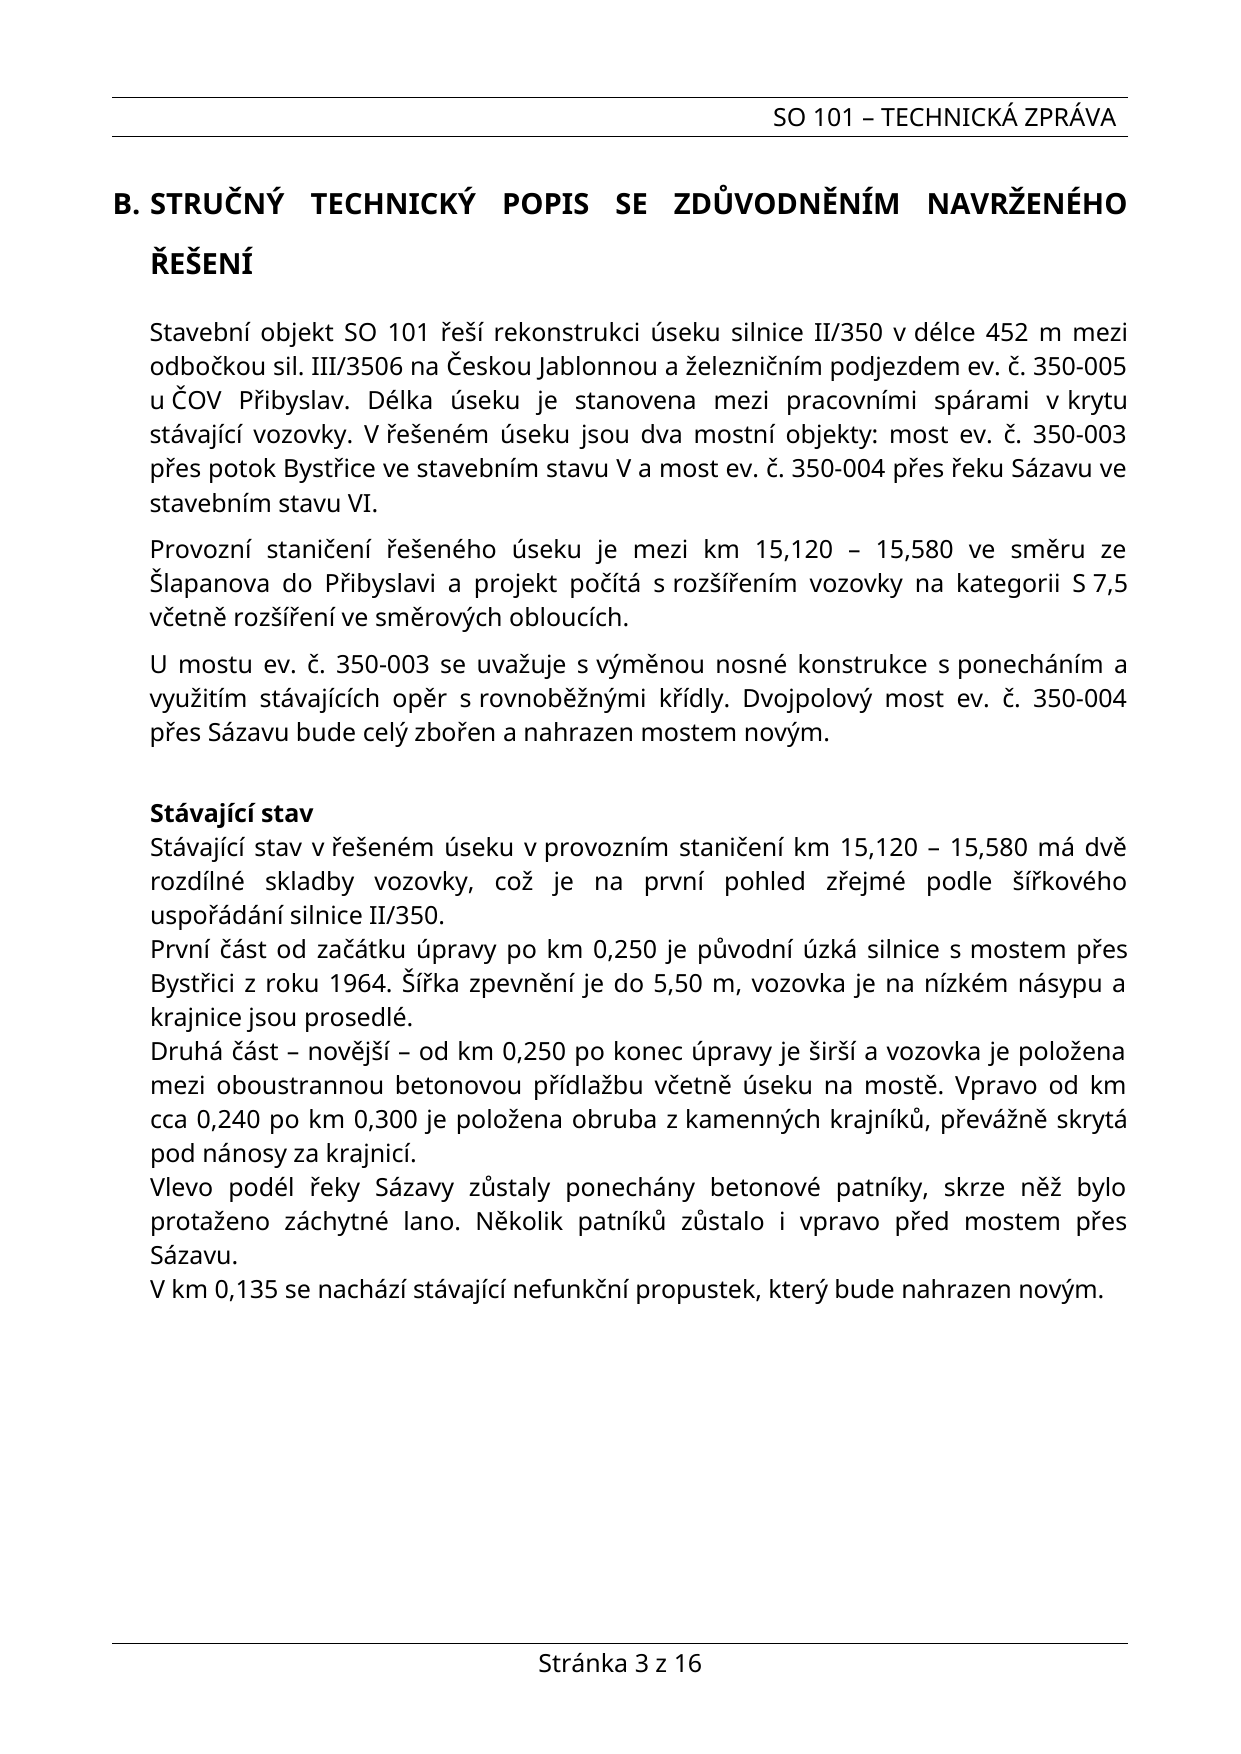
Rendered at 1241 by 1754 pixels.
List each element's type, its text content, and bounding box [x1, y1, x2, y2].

subtitle STRUčNÝ TECHNICKÝ POPIS SE ZDŮVODNĚNÍM NAVRŽENÉHO ŘEŠENÍ [112, 183, 1128, 283]
list V km 0,135 se nachází stávající nefunkční propustek, který bude nahrazen novým. [150, 1272, 1128, 1306]
list Stávající stav [150, 795, 1128, 829]
list U mostu ev. č. 350-003 se uvažuje s výměnou nosné konstrukce s ponecháním a využitím stávajících opěr s rovnoběžnými křídly. Dvojpolový most ev. č. 350-004 přes Sázavu bude celý zbořen a nahrazen mostem novým. [149, 646, 1128, 749]
list Stávající stav v řešeném úseku v provozním staničení km 15,120 – 15,580 má dvě rozdílné skladby vozovky, což je na první pohled zřejmé podle šířkového uspořádání silnice II/350. [150, 829, 1128, 931]
list Vlevo podél řeky Sázavy zůstaly ponechány betonové patníky, skrze něž bylo protaženo záchytné lano. Několik patníků zůstalo i vpravo před mostem přes Sázavu. [150, 1170, 1128, 1272]
list Druhá část – novější – od km 0,250 po konec úpravy je širší a vozovka je položena mezi oboustrannou betonovou přídlažbu včetně úseku na mostě. Vpravo od km cca 0,240 po km 0,300 je položena obruba z kamenných krajníků, převážně skrytá pod nánosy za krajnicí. [150, 1034, 1128, 1170]
list Provozní staničení řešeného úseku je mezi km 15,120 – 15,580 ve směru ze Šlapanova do Přibyslavi a projekt počítá s rozšířením vozovky na kategorii S 7,5 včetně rozšíření ve směrových obloucích. [149, 532, 1128, 634]
list Stavební objekt SO 101 řeší rekonstrukci úseku silnice II/350 v délce 452 m mezi odbočkou sil. III/3506 na Českou Jablonnou a železničním podjezdem ev. č. 350-005 u ČOV Přibyslav. Délka úseku je stanovena mezi pracovními spárami v krytu stávající vozovky. V řešeném úseku jsou dva mostní objekty: most ev. č. 350-003 přes potok Bystřice ve stavebním stavu V a most ev. č. 350-004 přes řeku Sázavu ve stavebním stavu VI. [149, 315, 1128, 519]
list První část od začátku úpravy po km 0,250 je původní úzká silnice s mostem přes Bystřici z roku 1964. Šířka zpevnění je do 5,50 m, vozovka je na nízkém násypu a krajnice jsou prosedlé. [150, 931, 1128, 1034]
